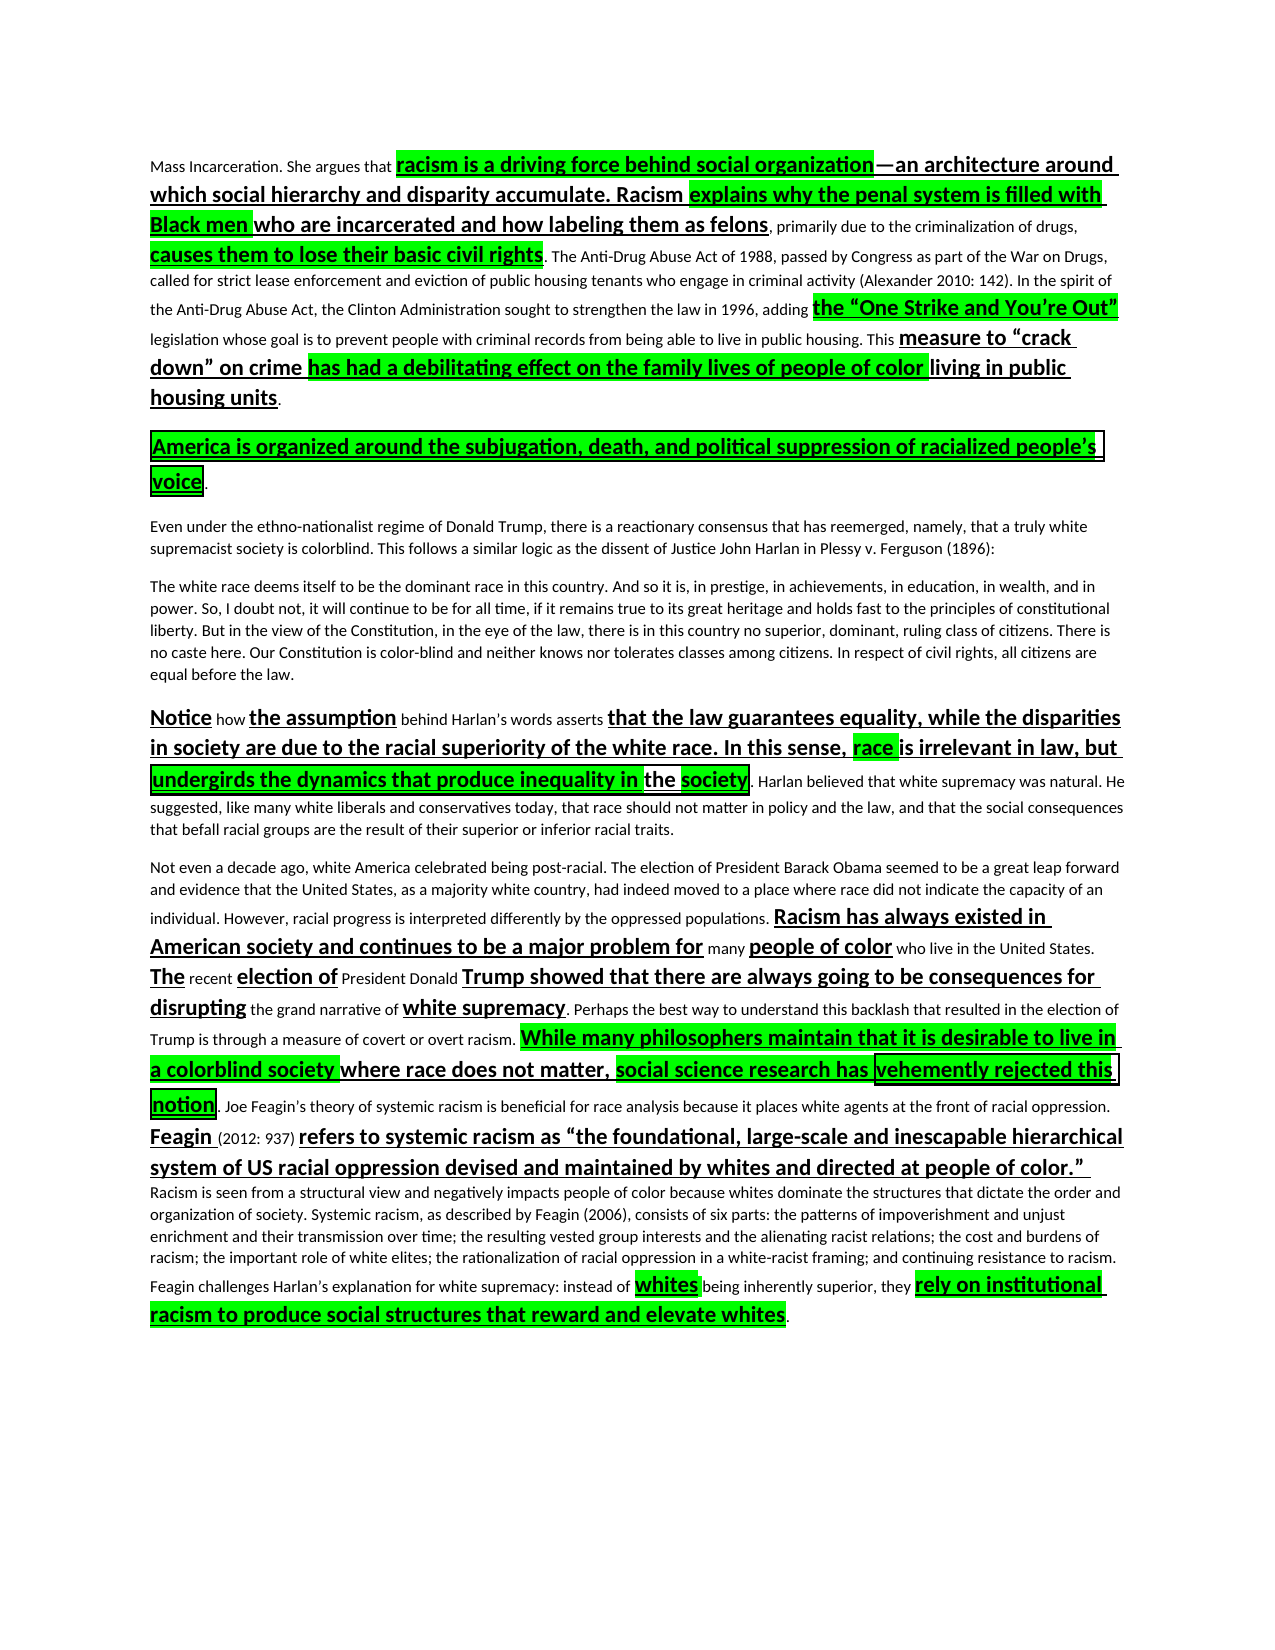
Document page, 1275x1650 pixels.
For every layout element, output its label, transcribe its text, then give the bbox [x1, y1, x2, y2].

text America is organized around the subjugation, death, and political suppression of racialized people’s voice. [150, 430, 1125, 497]
text Even under the ethno-nationalist regime of Donald Trump, there is a reactionary consensus that has reemerged, namely, that a truly white supremacist society is colorblind. This follows a similar logic as the dissent of Justice John Harlan in Plessy v. Ferguson (1896): [150, 516, 1125, 558]
text Not even a decade ago, white America celebrated being post-racial. The election of President Barack Obama seemed to be a great leap forward and evidence that the United States, as a majority white country, had indeed moved to a place where race did not indicate the capacity of an individual. However, racial progress is interpreted differently by the oppressed populations. Racism has always existed in American society and continues to be a major problem for many people of color who live in the United States. The recent election of President Donald Trump showed that there are always going to be consequences for disrupting the grand narrative of white supremacy. Perhaps the best way to understand this backlash that resulted in the election of Trump is through a measure of covert or overt racism. While many philosophers maintain that it is desirable to live in a colorblind society where race does not matter, social science research has vehemently rejected this notion. Joe Feagin’s theory of systemic racism is beneficial for race analysis because it places white agents at the front of racial oppression. Feagin (2012: 937) refers to systemic racism as “the foundational, large-scale and inescapable hierarchical system of US racial oppression devised and maintained by whites and directed at people of color.” Racism is seen from a structural view and negatively impacts people of color because whites dominate the structures that dictate the order and organization of society. Systemic racism, as described by Feagin (2006), consists of six parts: the patterns of impoverishment and unjust enrichment and their transmission over time; the resulting vested group interests and the alienating racist relations; the cost and burdens of racism; the important role of white elites; the rationalization of racial oppression in a white-racist framing; and continuing resistance to racism. Feagin challenges Harlan’s explanation for white supremacy: instead of whites being inherently superior, they rely on institutional racism to produce social structures that reward and elevate whites. [150, 858, 1125, 1328]
text Notice how the assumption behind Harlan’s words asserts that the law guarantees equality, while the disparities in society are due to the racial superiority of the white race. In this sense, race is irrelevant in law, but undergirds the dynamics that produce inequality in the society. Harlan believed that white supremacy was natural. He suggested, like many white liberals and conservatives today, that race should not matter in policy and the law, and that the social consequences that befall racial groups are the result of their superior or inferior racial traits. [150, 703, 1125, 839]
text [150, 150, 1125, 411]
text The white race deems itself to be the dominant race in this country. And so it is, in prestige, in achievements, in education, in wealth, and in power. So, I doubt not, it will continue to be for all time, if it remains true to its great heritage and holds fast to the principles of constitutional liberty. But in the view of the Constitution, in the eye of the law, there is in this country no superior, dominant, ruling class of citizens. There is no caste here. Our Constitution is color-blind and neither knows nor tolerates classes among citizens. In respect of civil rights, all citizens are equal before the law. [150, 577, 1125, 684]
